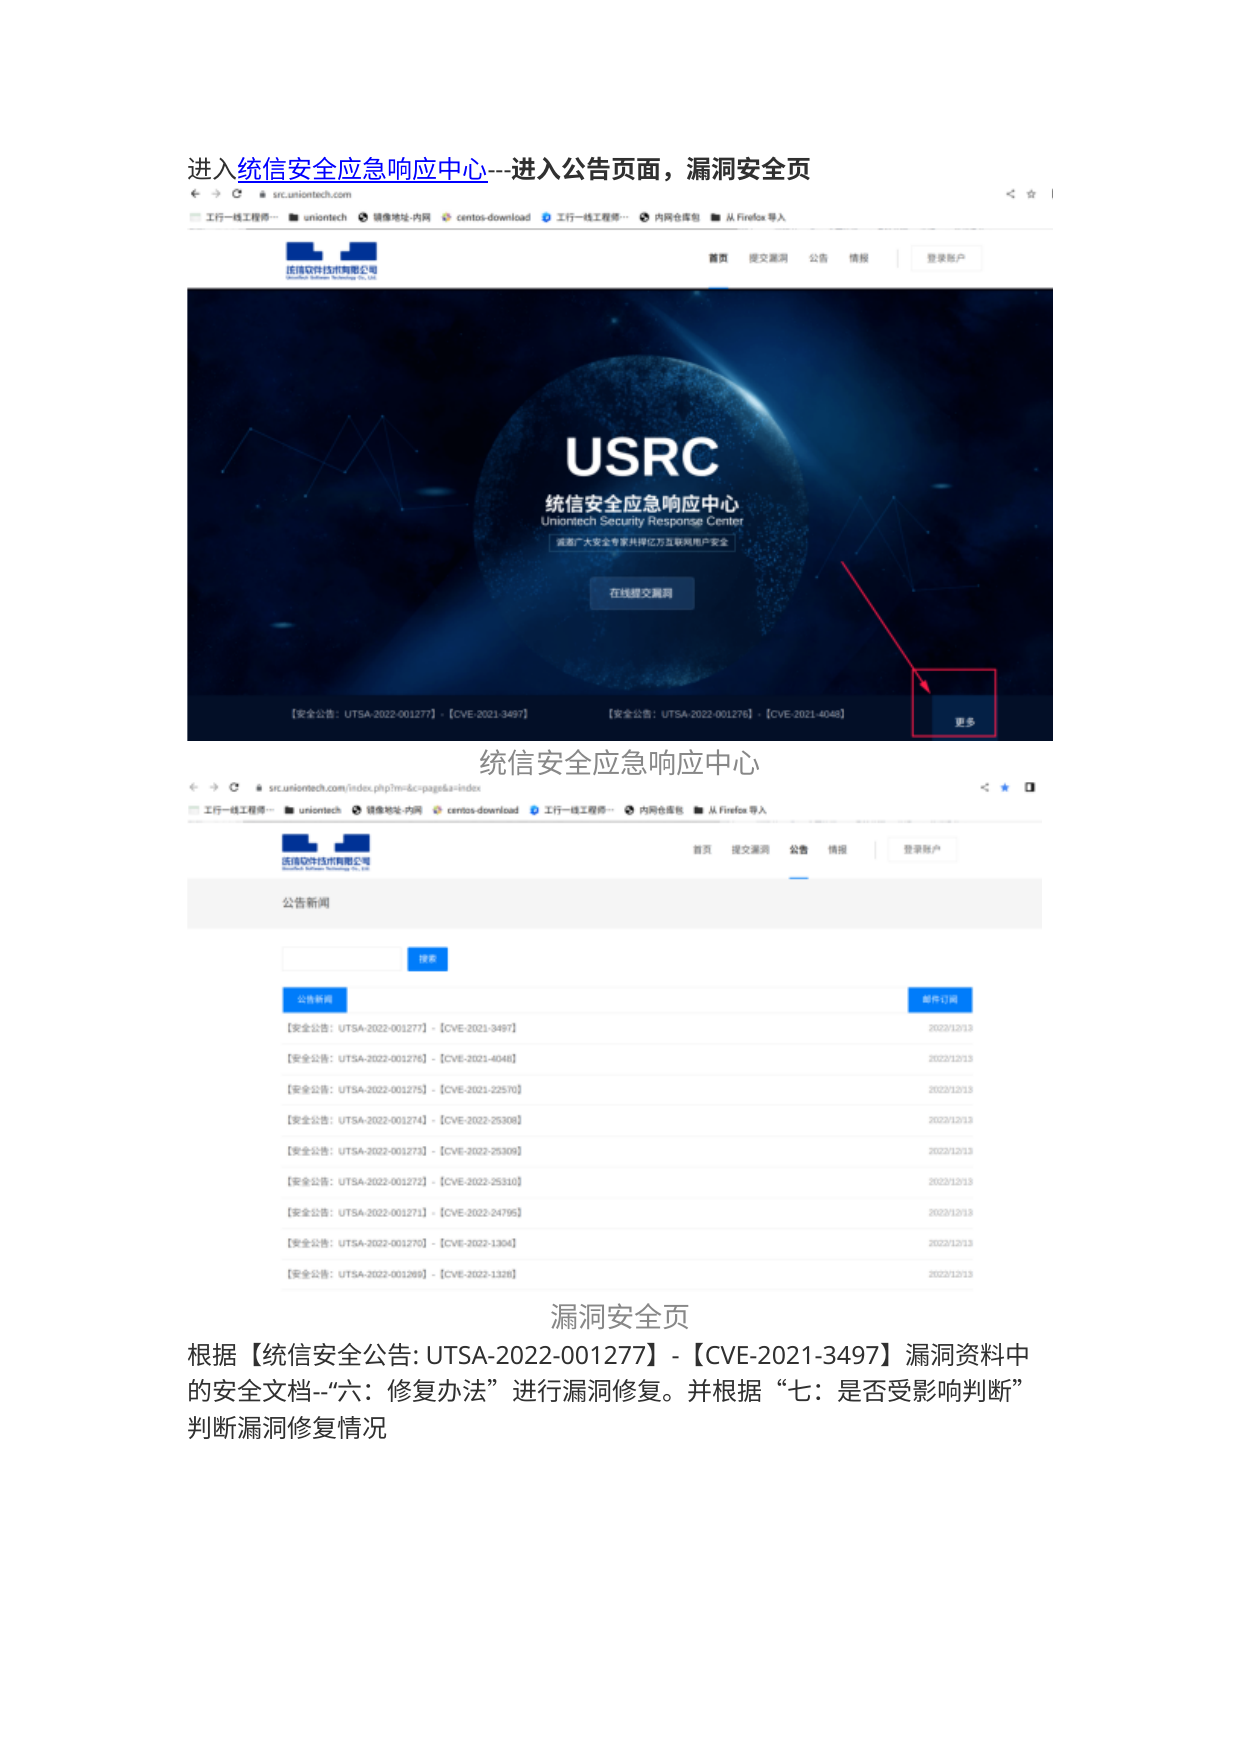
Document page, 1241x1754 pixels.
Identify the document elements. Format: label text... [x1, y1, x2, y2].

text 统信安全应急响应中心 [187, 741, 1053, 781]
picture [187, 186, 1053, 741]
picture [187, 781, 1042, 1295]
text 进入统信安全应急响应中心---进入公告页面，漏洞安全页 [187, 150, 1053, 186]
text 漏洞安全页 [187, 1295, 1053, 1336]
text 根据【统信安全公告: UTSA-2022-001277】-【CVE-2021-3497】漏洞资料中的安全文档--“六：修复办法”进行漏洞修复。并根据“七：是否受影响判断”判断漏洞修复情况 [187, 1336, 1053, 1444]
